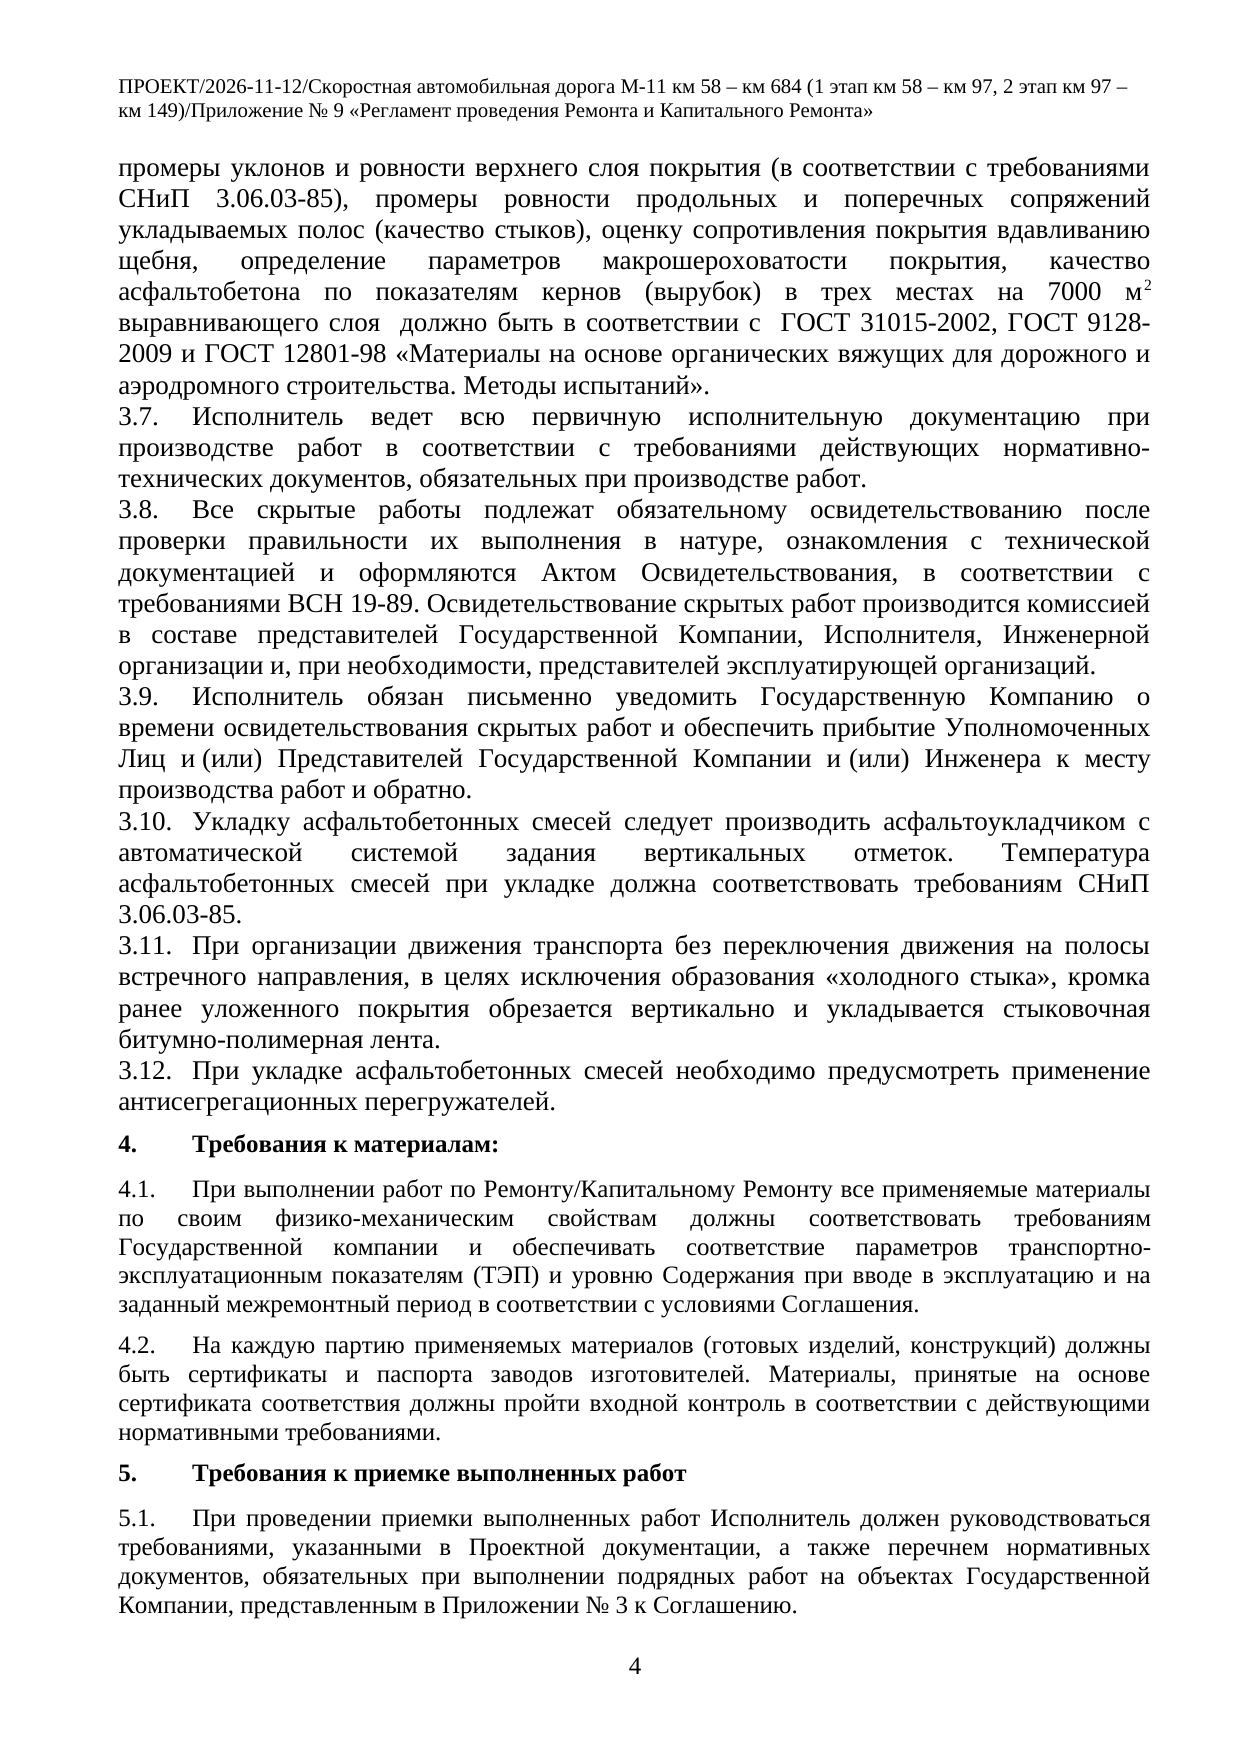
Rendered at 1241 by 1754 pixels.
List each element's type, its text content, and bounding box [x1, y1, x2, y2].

text 3.12. При укладке асфальтобетонных смесей необходимо предусмотреть применение антисегрегационных перегружателей. [118, 1054, 1152, 1116]
text 3.9. Исполнитель обязан письменно уведомить Государственную Компанию о времени освидетельствования скрытых работ и обеспечить прибытие Уполномоченных Лиц и (или) Представителей Государственной Компании и (или) Инженера к месту производства работ и обратно. [118, 680, 1152, 805]
text 3.10. Укладку асфальтобетонных смесей следует производить асфальтоукладчиком с автоматической системой задания вертикальных отметок. Температура асфальтобетонных смесей при укладке должна соответствовать требованиям СНиП 3.06.03-85. [118, 805, 1152, 929]
list 4.2. На каждую партию применяемых материалов (готовых изделий, конструкций) должны быть сертификаты и паспорта заводов изготовителей. Материалы, принятые на основе сертификата соответствия должны пройти входной контроль в соответствии с действующими нормативными требованиями. [118, 1331, 1152, 1446]
list Требования к материалам: [118, 1129, 1152, 1157]
text 4.1. При выполнении работ по Ремонту/Капитальному Ремонту все применяемые материалы по своим физико-механическим свойствам должны соответствовать требованиям Государственной компании и обеспечивать соответствие параметров транспортно-эксплуатационным показателям (ТЭП) и уровню Содержания при вводе в эксплуатацию и на заданный межремонтный период в соответствии с условиями Соглашения. [118, 1174, 1152, 1318]
list Требования к приемке выполненных работ [118, 1458, 1152, 1487]
list 5.1. При проведении приемки выполненных работ Исполнитель должен руководствоваться требованиями, указанными в Проектной документации, а также перечнем нормативных документов, обязательных при выполнении подрядных работ на объектах Государственной Компании, представленным в Приложении № 3 к Соглашению. [118, 1503, 1152, 1618]
text 3.11. При организации движения транспорта без переключения движения на полосы встречного направления, в целях исключения образования «холодного стыка», кромка ранее уложенного покрытия обрезается вертикально и укладывается стыковочная битумно-полимерная лента. [118, 929, 1152, 1054]
text 3.7. Исполнитель ведет всю первичную исполнительную документацию при производстве работ в соответствии с требованиями действующих нормативно-технических документов, обязательных при производстве работ. [118, 400, 1152, 493]
text 3.8. Все скрытые работы подлежат обязательному освидетельствованию после проверки правильности их выполнения в натуре, ознакомления с технической документацией и оформляются Актом Освидетельствования, в соответствии с требованиями ВСН 19-89. Освидетельствование скрытых работ производится комиссией в составе представителей Государственной Компании, Исполнителя, Инженерной организации и, при необходимости, представителей эксплуатирующей организаций. [118, 493, 1152, 680]
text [118, 151, 1152, 400]
